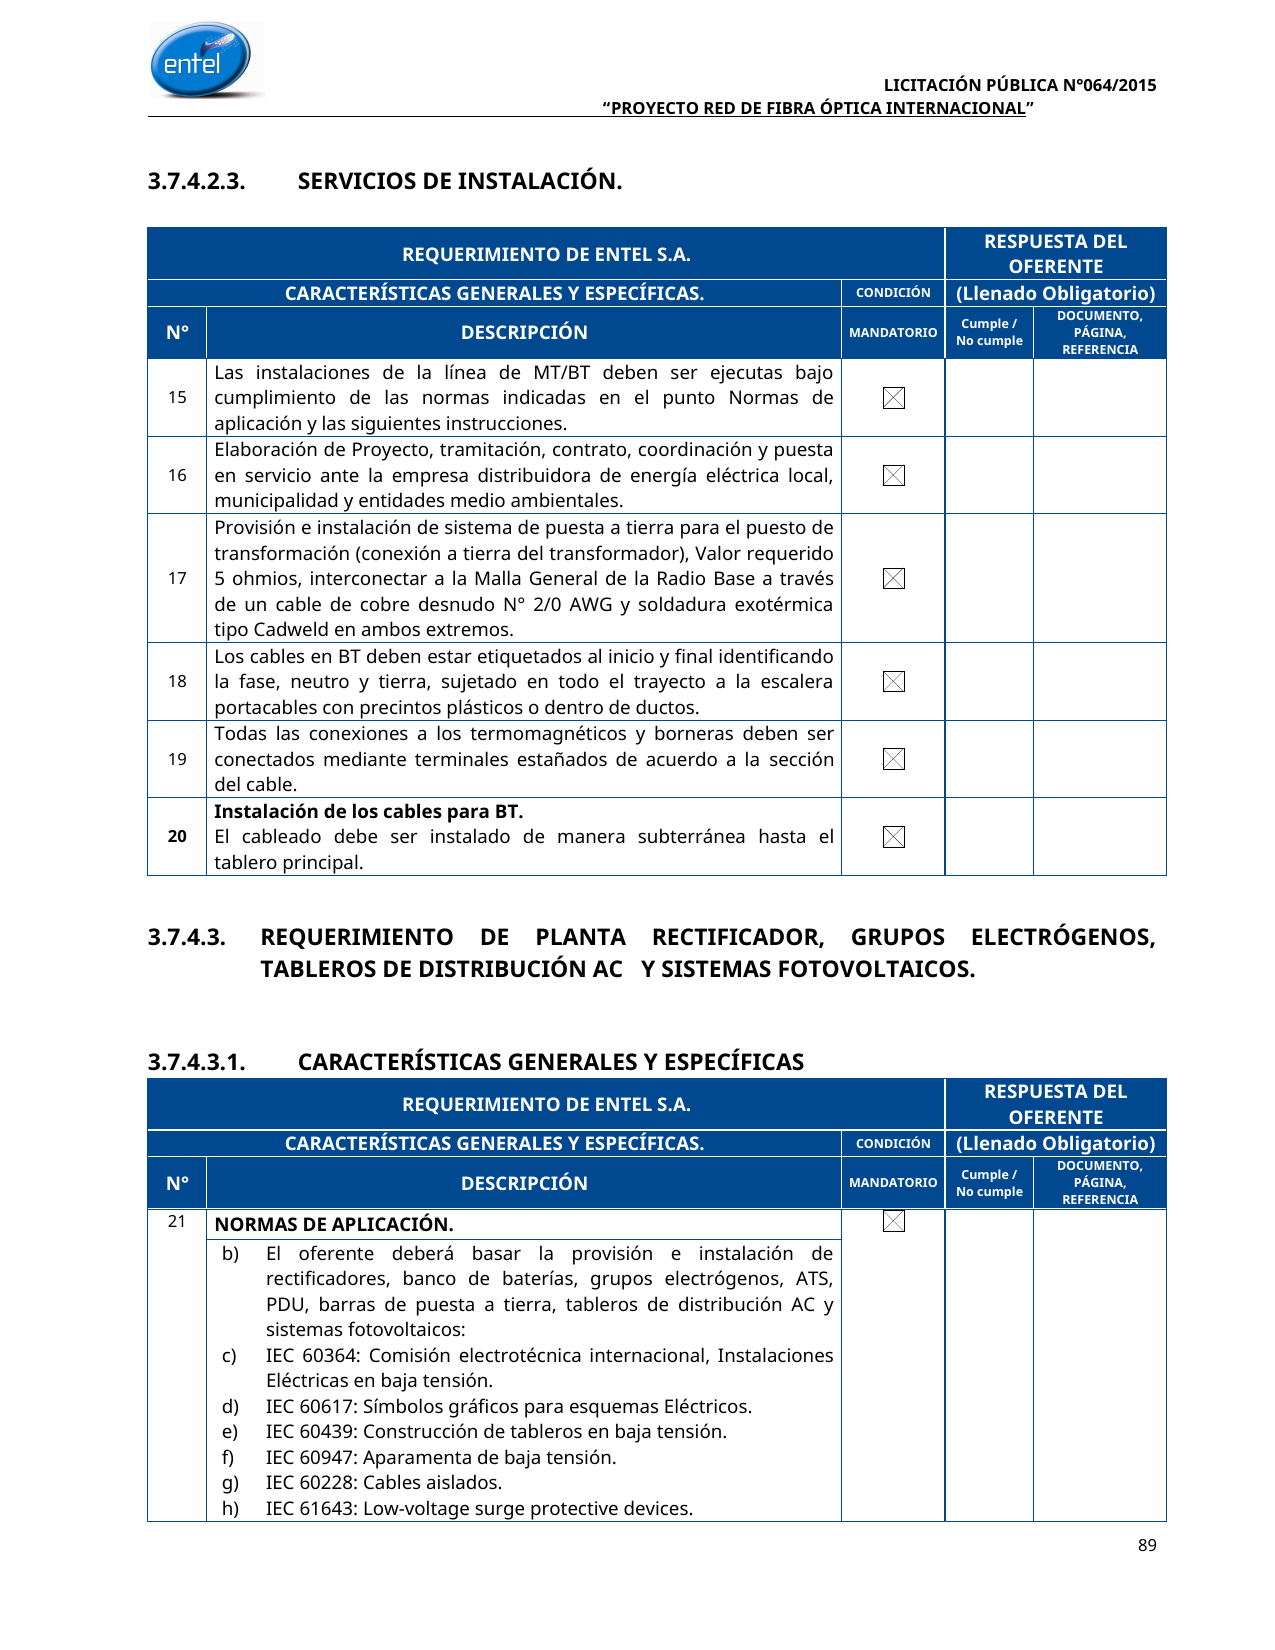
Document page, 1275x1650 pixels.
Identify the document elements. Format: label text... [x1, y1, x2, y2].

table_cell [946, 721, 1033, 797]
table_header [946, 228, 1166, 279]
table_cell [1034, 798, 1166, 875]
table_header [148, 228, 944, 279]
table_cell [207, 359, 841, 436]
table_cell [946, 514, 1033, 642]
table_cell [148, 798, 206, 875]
picture [150, 21, 266, 99]
list CARACTERÍSTICAS GENERALES Y ESPECÍFICAS [148, 1046, 1157, 1077]
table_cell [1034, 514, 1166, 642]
list SERVICIOS DE INSTALACIÓN. [148, 165, 1157, 196]
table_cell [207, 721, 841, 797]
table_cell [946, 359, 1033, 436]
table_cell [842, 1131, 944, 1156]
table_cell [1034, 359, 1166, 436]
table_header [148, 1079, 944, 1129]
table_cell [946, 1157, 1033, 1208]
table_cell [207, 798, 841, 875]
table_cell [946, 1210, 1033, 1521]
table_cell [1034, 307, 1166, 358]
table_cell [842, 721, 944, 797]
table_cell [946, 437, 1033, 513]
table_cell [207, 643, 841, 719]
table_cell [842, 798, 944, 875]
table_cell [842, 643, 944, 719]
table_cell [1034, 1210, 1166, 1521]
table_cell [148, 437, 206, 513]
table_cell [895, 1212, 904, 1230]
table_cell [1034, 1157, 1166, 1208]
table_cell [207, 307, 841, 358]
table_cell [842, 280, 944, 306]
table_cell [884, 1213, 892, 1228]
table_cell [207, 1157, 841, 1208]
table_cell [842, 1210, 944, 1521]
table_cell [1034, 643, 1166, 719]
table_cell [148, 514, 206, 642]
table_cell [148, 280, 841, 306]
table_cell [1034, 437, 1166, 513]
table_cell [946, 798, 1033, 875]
list REQUERIMIENTO DE PLANTA RECTIFICADOR, GRUPOS ELECTRÓGENOS, TABLEROS DE DISTRIBUCIÓN AC Y SISTEMAS FOTOVOLTAICOS. [148, 921, 1157, 984]
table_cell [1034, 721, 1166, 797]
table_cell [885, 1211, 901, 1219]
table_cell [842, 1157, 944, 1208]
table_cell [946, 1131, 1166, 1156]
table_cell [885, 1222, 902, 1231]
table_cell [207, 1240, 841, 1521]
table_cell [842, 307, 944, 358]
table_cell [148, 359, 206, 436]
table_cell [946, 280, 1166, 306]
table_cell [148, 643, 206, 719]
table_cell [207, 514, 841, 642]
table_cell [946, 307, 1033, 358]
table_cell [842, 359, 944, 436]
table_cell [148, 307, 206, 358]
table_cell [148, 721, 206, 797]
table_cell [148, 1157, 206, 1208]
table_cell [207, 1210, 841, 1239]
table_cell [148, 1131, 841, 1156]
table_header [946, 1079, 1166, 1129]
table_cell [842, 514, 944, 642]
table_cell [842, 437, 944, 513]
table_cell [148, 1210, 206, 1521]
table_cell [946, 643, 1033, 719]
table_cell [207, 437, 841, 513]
